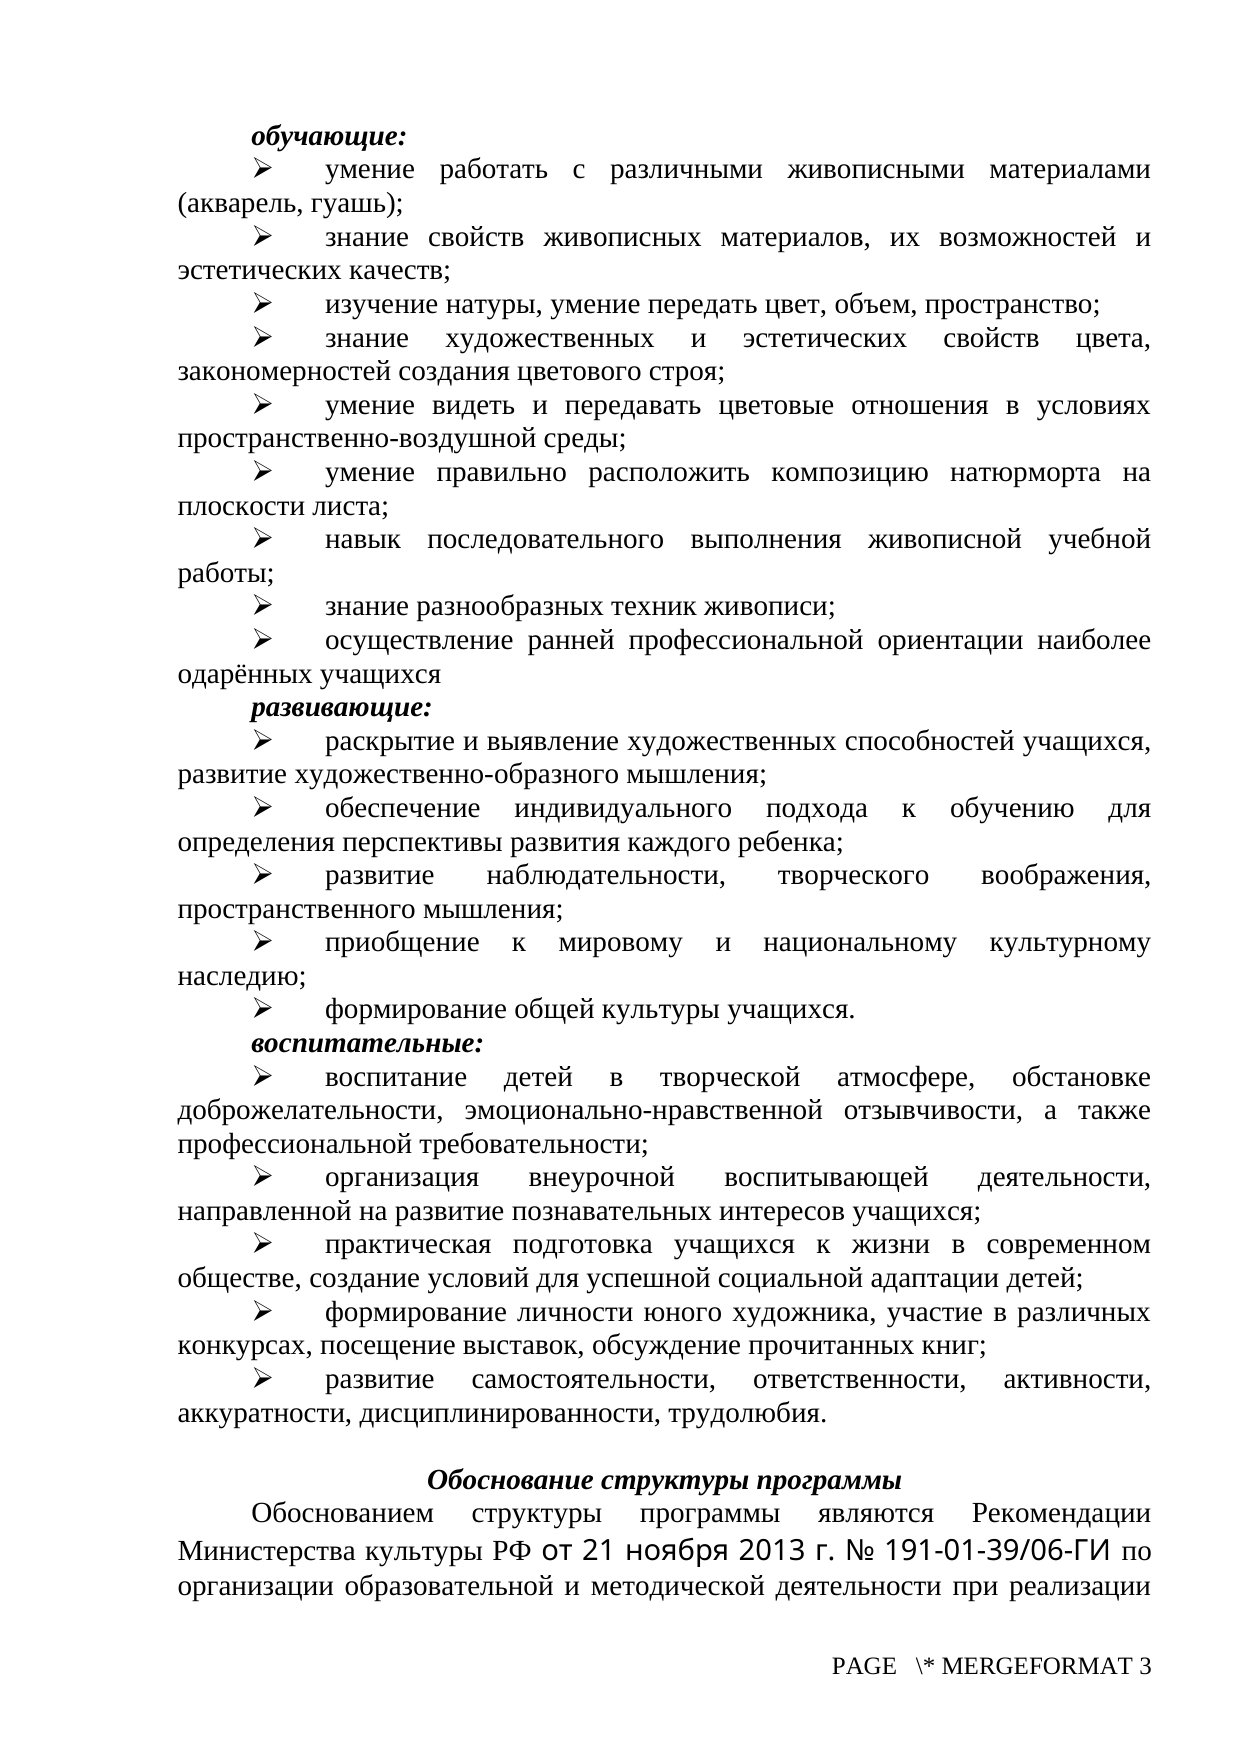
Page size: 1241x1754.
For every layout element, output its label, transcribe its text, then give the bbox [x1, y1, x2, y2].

list формирование личности юного художника, участие в различных конкурсах, посещение выставок, обсуждение прочитанных книг; [177, 1294, 1152, 1361]
text развивающие: [251, 689, 1152, 723]
list умение работать с различными живописными материалами (акварель, гуашь); [177, 152, 1152, 219]
list формирование общей культуры учащихся. [177, 992, 1152, 1025]
list навык последовательного выполнения живописной учебной работы; [177, 521, 1152, 588]
list умение правильно расположить композицию натюрморта на плоскости листа; [177, 454, 1152, 521]
list развитие наблюдательности, творческого воображения, пространственного мышления; [177, 857, 1152, 924]
text воспитательные: [251, 1025, 1152, 1059]
list приобщение к мировому и национальному культурному наследию; [177, 924, 1152, 992]
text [177, 1495, 1152, 1602]
list развитие самостоятельности, ответственности, активности, аккуратности, дисциплинированности, трудолюбия. [177, 1361, 1152, 1428]
list организация внеурочной воспитывающей деятельности, направленной на развитие познавательных интересов учащихся; [177, 1159, 1152, 1227]
list знание свойств живописных материалов, их возможностей и эстетических качеств; [177, 219, 1152, 286]
list изучение натуры, умение передать цвет, объем, пространство; [177, 286, 1152, 320]
list знание художественных и эстетических свойств цвета, закономерностей создания цветового строя; [177, 320, 1152, 387]
text обучающие: [177, 118, 1152, 152]
text Обоснование структуры программы [177, 1462, 1152, 1495]
list практическая подготовка учащихся к жизни в современном обществе, создание условий для успешной социальной адаптации детей; [177, 1227, 1152, 1294]
list знание разнообразных техник живописи; [177, 588, 1152, 622]
list раскрытие и выявление художественных способностей учащихся, развитие художественно-образного мышления; [177, 723, 1152, 790]
list воспитание детей в творческой атмосфере, обстановке доброжелательности, эмоционально-нравственной отзывчивости, а также профессиональной требовательности; [177, 1059, 1152, 1159]
list осуществление ранней профессиональной ориентации наиболее одарённых учащихся [177, 622, 1152, 689]
list обеспечение индивидуального подхода к обучению для определения перспективы развития каждого ребенка; [177, 790, 1152, 857]
list умение видеть и передавать цветовые отношения в условиях пространственно-воздушной среды; [177, 387, 1152, 454]
